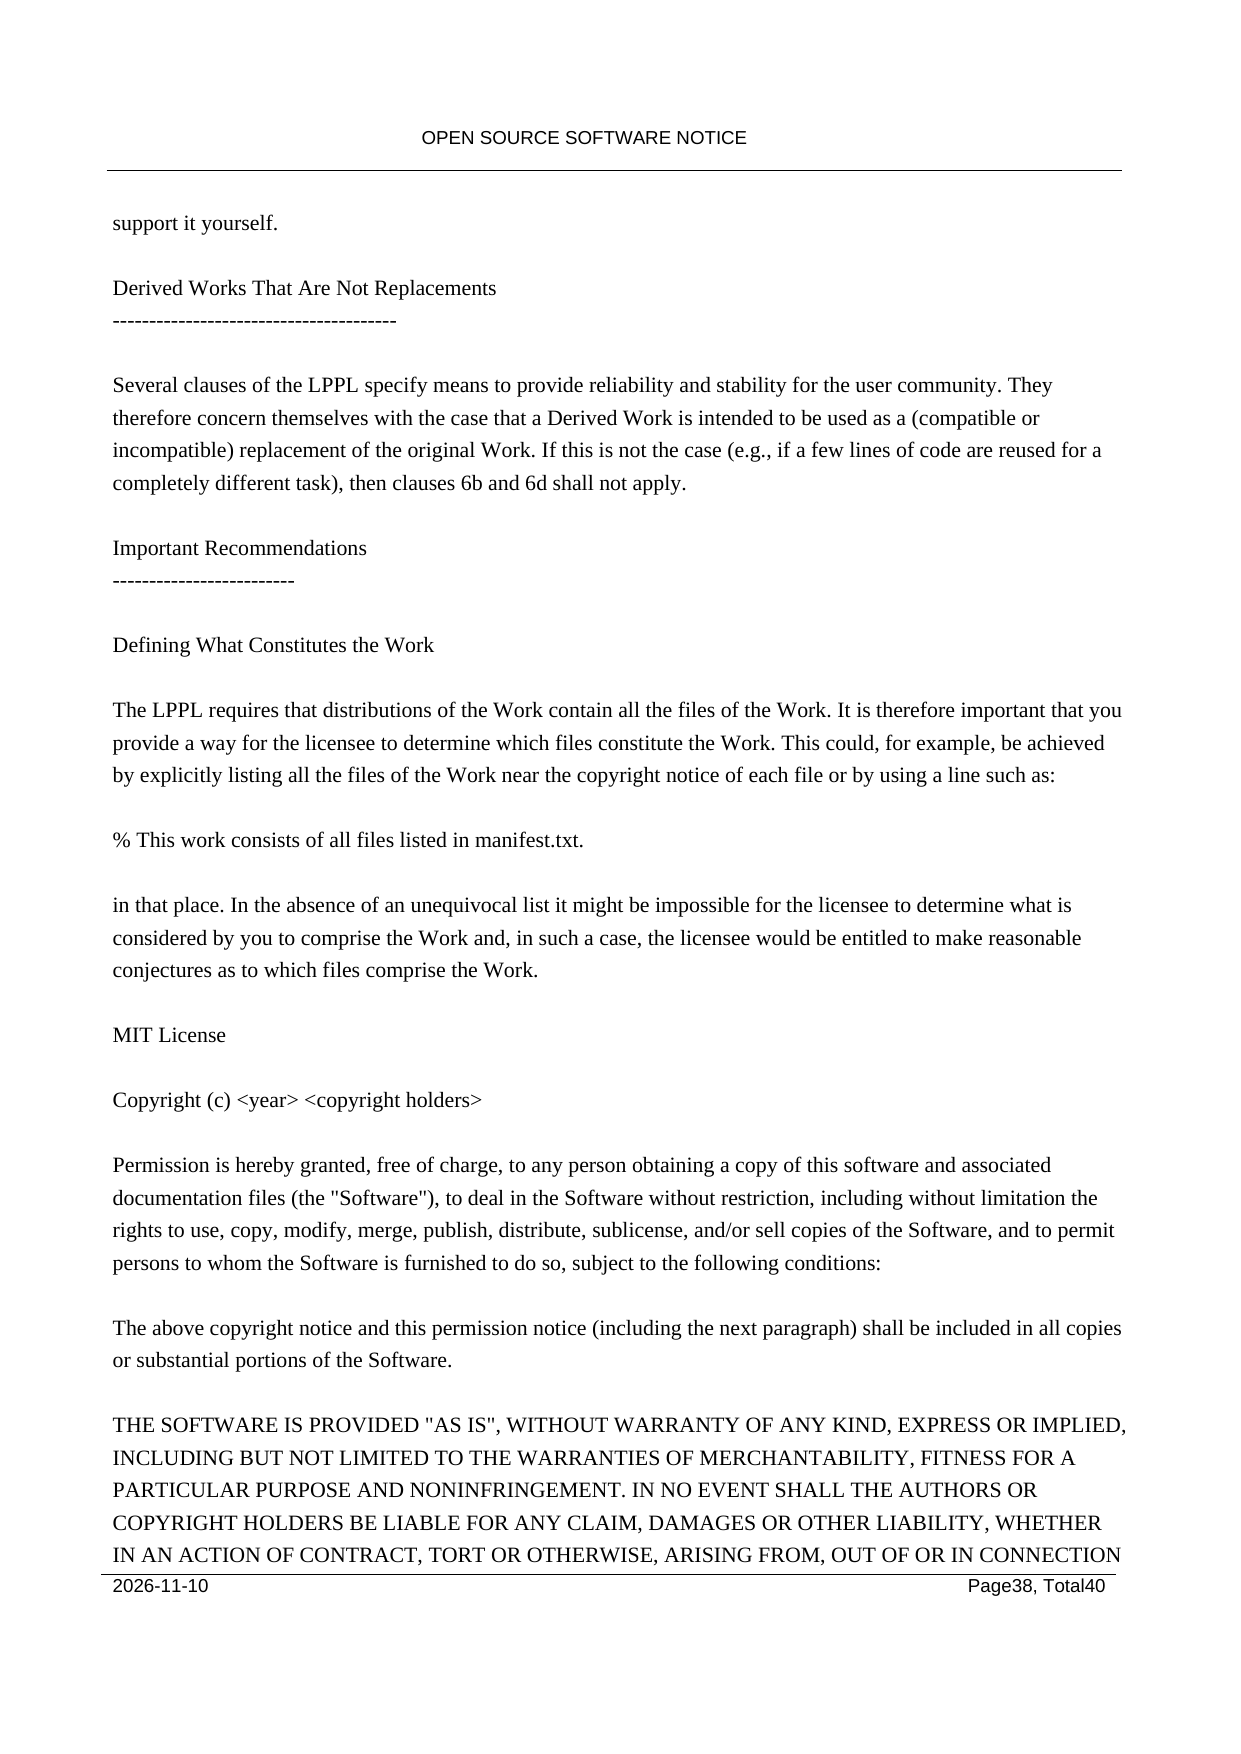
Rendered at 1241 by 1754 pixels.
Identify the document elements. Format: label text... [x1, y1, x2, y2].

text --------------------------------------- [112, 304, 1128, 336]
text Derived Works That Are Not Replacements [112, 271, 1128, 304]
text % This work consists of all files listed in manifest.txt. [112, 824, 1128, 856]
text ------------------------- [112, 564, 1128, 596]
text Important Recommendations [112, 531, 1128, 564]
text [112, 206, 1128, 239]
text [112, 889, 1128, 1571]
text The LPPL requires that distributions of the Work contain all the files of the Work. It is therefore important that you provide a way for the licensee to determine which files constitute the Work. This could, for example, be achieved by explicitly listing all the files of the Work near the copyright notice of each file or by using a line such as: [112, 694, 1128, 791]
text Defining What Constitutes the Work [112, 629, 1128, 661]
text Several clauses of the LPPL specify means to provide reliability and stability for the user community. They therefore concern themselves with the case that a Derived Work is intended to be used as a (compatible or incompatible) replacement of the original Work. If this is not the case (e.g., if a few lines of code are reused for a completely different task), then clauses 6b and 6d shall not apply. [112, 369, 1128, 499]
